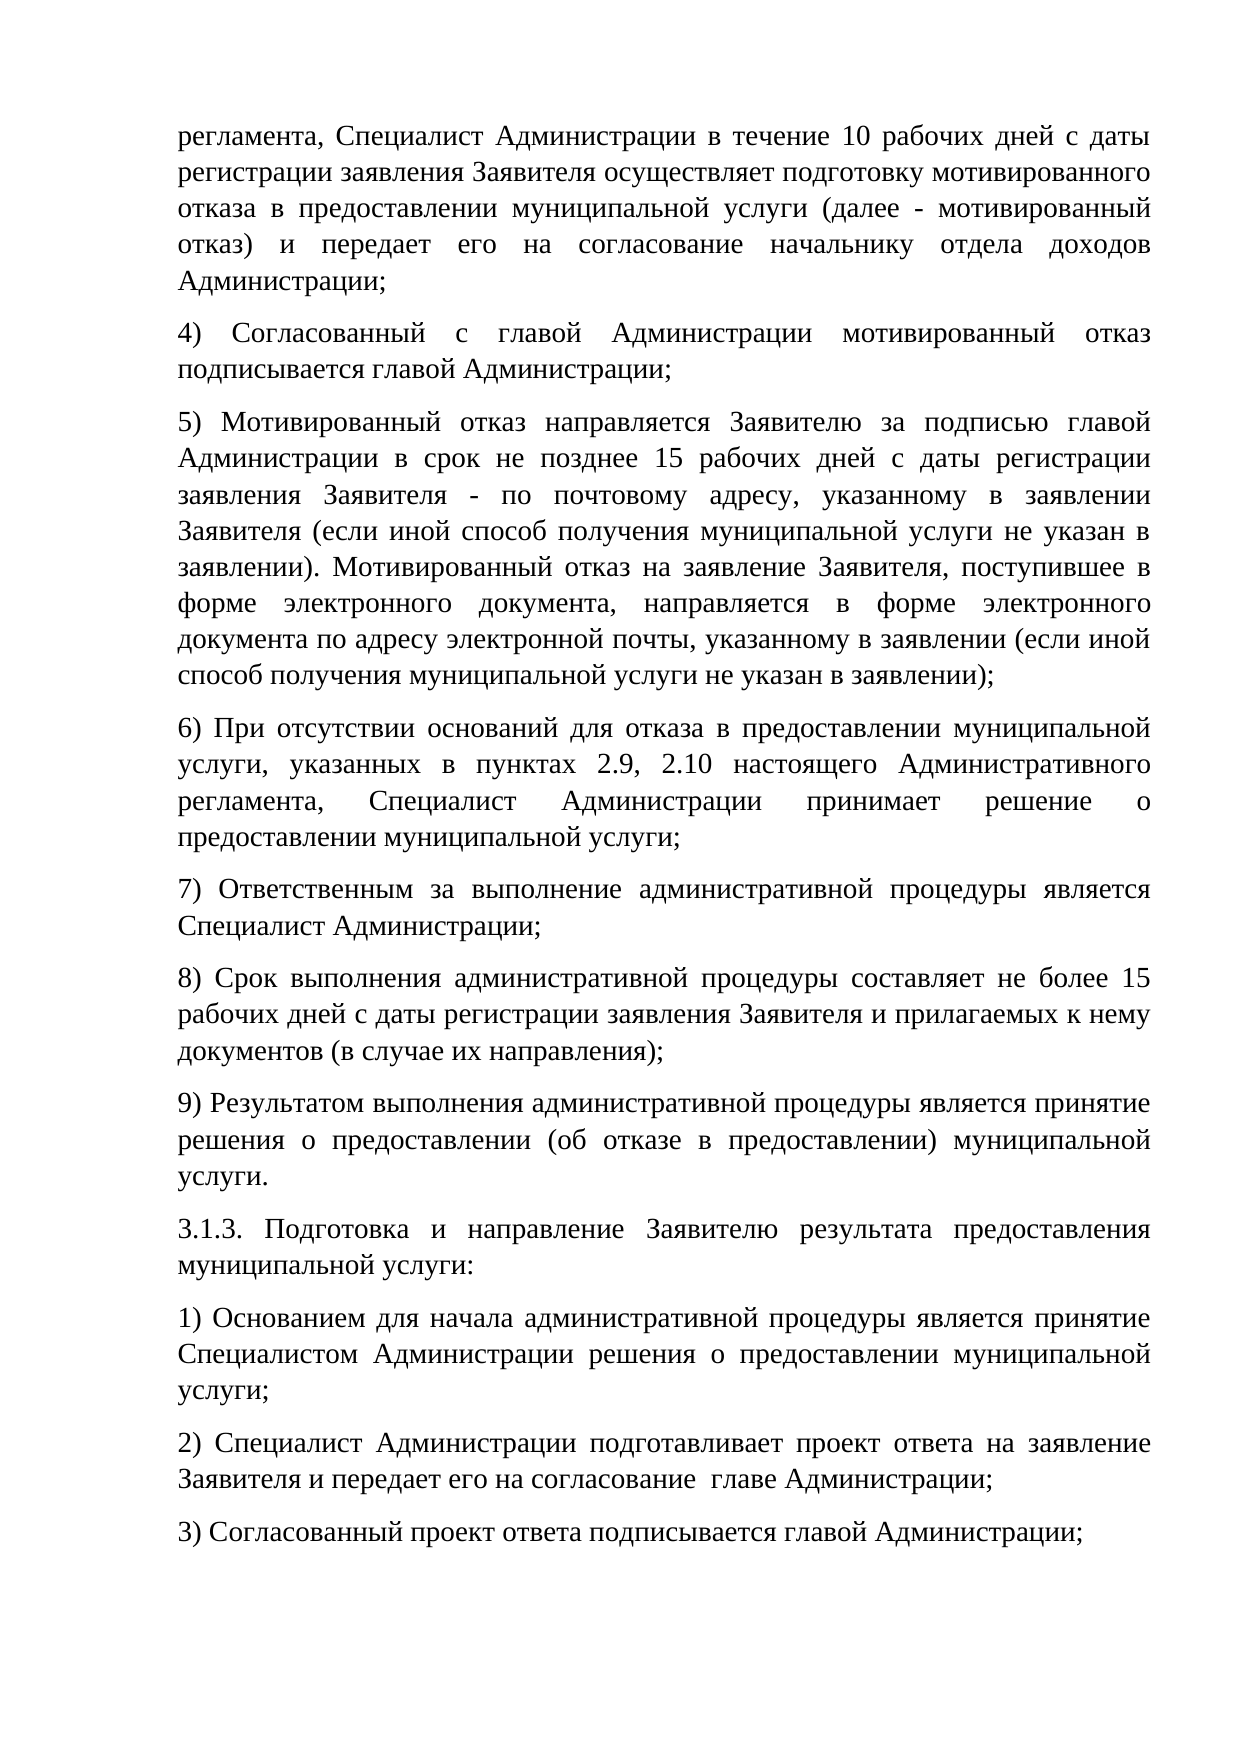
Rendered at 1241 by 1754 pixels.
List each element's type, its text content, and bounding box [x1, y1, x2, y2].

text 5) Мотивированный отказ направляется Заявителю за подписью главой Администрации в срок не позднее 15 рабочих дней с даты регистрации заявления Заявителя - по почтовому адресу, указанному в заявлении Заявителя (если иной способ получения муниципальной услуги не указан в заявлении). Мотивированный отказ на заявление Заявителя, поступившее в форме электронного документа, направляется в форме электронного документа по адресу электронной почты, указанному в заявлении (если иной способ получения муниципальной услуги не указан в заявлении); [177, 404, 1152, 691]
text 1) Основанием для начала административной процедуры является принятие Специалистом Администрации решения о предоставлении муниципальной услуги; [177, 1300, 1152, 1406]
text 6) При отсутствии оснований для отказа в предоставлении муниципальной услуги, указанных в пунктах 2.9, 2.10 настоящего Административного регламента, Специалист Администрации принимает решение о предоставлении муниципальной услуги; [177, 710, 1152, 852]
text 3.1.3. Подготовка и направление Заявителю результата предоставления муниципальной услуги: [177, 1211, 1152, 1280]
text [177, 118, 1152, 296]
text 9) Результатом выполнения административной процедуры является принятие решения о предоставлении (об отказе в предоставлении) муниципальной услуги. [177, 1086, 1152, 1191]
text 8) Срок выполнения административной процедуры составляет не более 15 рабочих дней с даты регистрации заявления Заявителя и прилагаемых к нему документов (в случае их направления); [177, 961, 1152, 1066]
text 7) Ответственным за выполнение административной процедуры является Специалист Администрации; [177, 872, 1152, 941]
text 3) Согласованный проект ответа подписывается главой Администрации; [177, 1514, 1152, 1547]
text 2) Специалист Администрации подготавливает проект ответа на заявление Заявителя и передает его на согласование главе Администрации; [177, 1425, 1152, 1494]
text 4) Согласованный с главой Администрации мотивированный отказ подписывается главой Администрации; [177, 316, 1152, 385]
